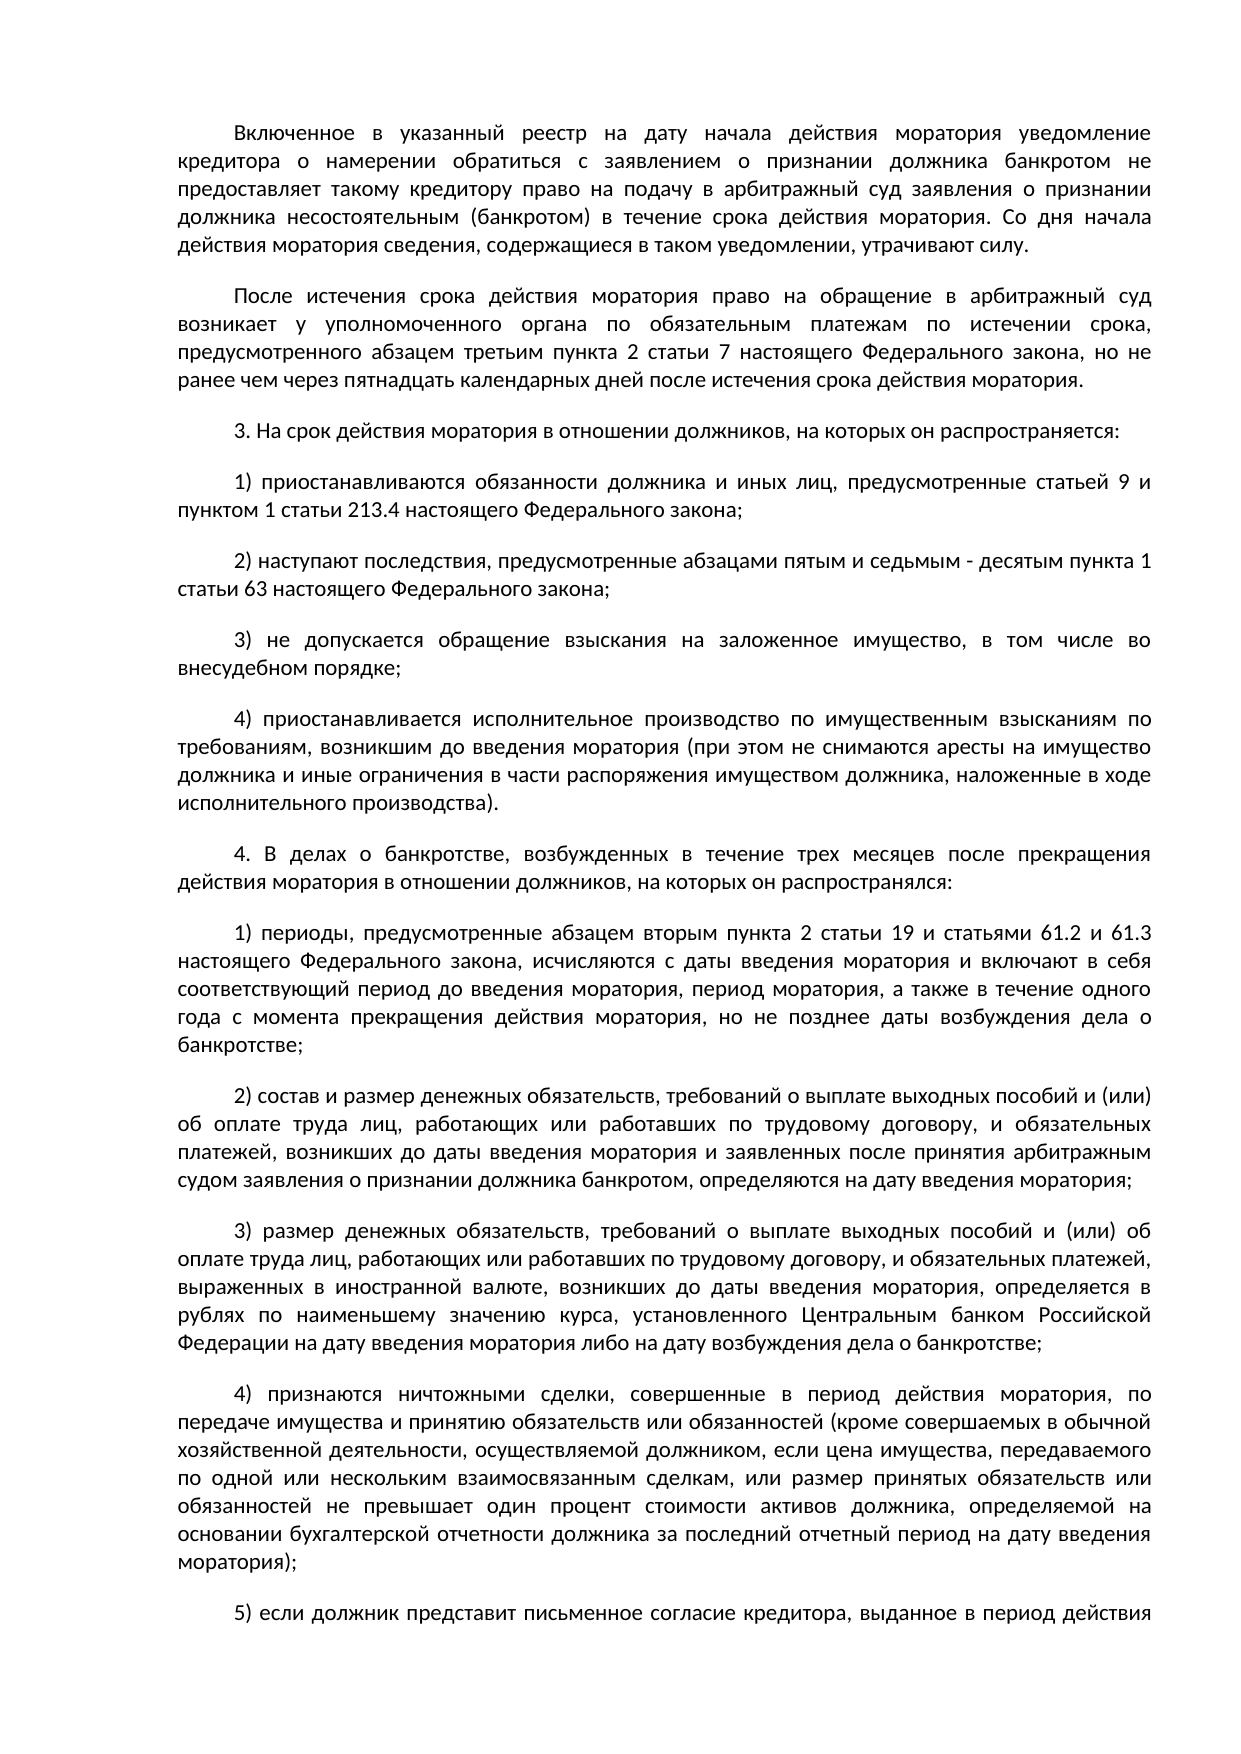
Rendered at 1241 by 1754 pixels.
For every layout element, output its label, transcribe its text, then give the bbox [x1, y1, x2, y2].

text 1) приостанавливаются обязанности должника и иных лиц, предусмотренные статьей 9 и пунктом 1 статьи 213.4 настоящего Федерального закона; [177, 467, 1152, 523]
text 4. В делах о банкротстве, возбужденных в течение трех месяцев после прекращения действия моратория в отношении должников, на которых он распространялся: [177, 839, 1152, 895]
text 4) приостанавливается исполнительное производство по имущественным взысканиям по требованиям, возникшим до введения моратория (при этом не снимаются аресты на имущество должника и иные ограничения в части распоряжения имуществом должника, наложенные в ходе исполнительного производства). [177, 704, 1152, 816]
text 3) не допускается обращение взыскания на заложенное имущество, в том числе во внесудебном порядке; [177, 625, 1152, 681]
text Включенное в указанный реестр на дату начала действия моратория уведомление кредитора о намерении обратиться с заявлением о признании должника банкротом не предоставляет такому кредитору право на подачу в арбитражный суд заявления о признании должника несостоятельным (банкротом) в течение срока действия моратория. Со дня начала действия моратория сведения, содержащиеся в таком уведомлении, утрачивают силу. [177, 118, 1152, 258]
text 3) размер денежных обязательств, требований о выплате выходных пособий и (или) об оплате труда лиц, работающих или работавших по трудовому договору, и обязательных платежей, выраженных в иностранной валюте, возникших до даты введения моратория, определяется в рублях по наименьшему значению курса, установленного Центральным банком Российской Федерации на дату введения моратория либо на дату возбуждения дела о банкротстве; [177, 1216, 1152, 1356]
text 3. На срок действия моратория в отношении должников, на которых он распространяется: [177, 416, 1152, 444]
text 4) признаются ничтожными сделки, совершенные в период действия моратория, по передаче имущества и принятию обязательств или обязанностей (кроме совершаемых в обычной хозяйственной деятельности, осуществляемой должником, если цена имущества, передаваемого по одной или нескольким взаимосвязанным сделкам, или размер принятых обязательств или обязанностей не превышает один процент стоимости активов должника, определяемой на основании бухгалтерской отчетности должника за последний отчетный период на дату введения моратория); [177, 1379, 1152, 1575]
text 2) состав и размер денежных обязательств, требований о выплате выходных пособий и (или) об оплате труда лиц, работающих или работавших по трудовому договору, и обязательных платежей, возникших до даты введения моратория и заявленных после принятия арбитражным судом заявления о признании должника банкротом, определяются на дату введения моратория; [177, 1081, 1152, 1193]
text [177, 1598, 1152, 1626]
text 2) наступают последствия, предусмотренные абзацами пятым и седьмым - десятым пункта 1 статьи 63 настоящего Федерального закона; [177, 546, 1152, 602]
text 1) периоды, предусмотренные абзацем вторым пункта 2 статьи 19 и статьями 61.2 и 61.3 настоящего Федерального закона, исчисляются с даты введения моратория и включают в себя соответствующий период до введения моратория, период моратория, а также в течение одного года с момента прекращения действия моратория, но не позднее даты возбуждения дела о банкротстве; [177, 918, 1152, 1058]
text После истечения срока действия моратория право на обращение в арбитражный суд возникает у уполномоченного органа по обязательным платежам по истечении срока, предусмотренного абзацем третьим пункта 2 статьи 7 настоящего Федерального закона, но не ранее чем через пятнадцать календарных дней после истечения срока действия моратория. [177, 281, 1152, 393]
